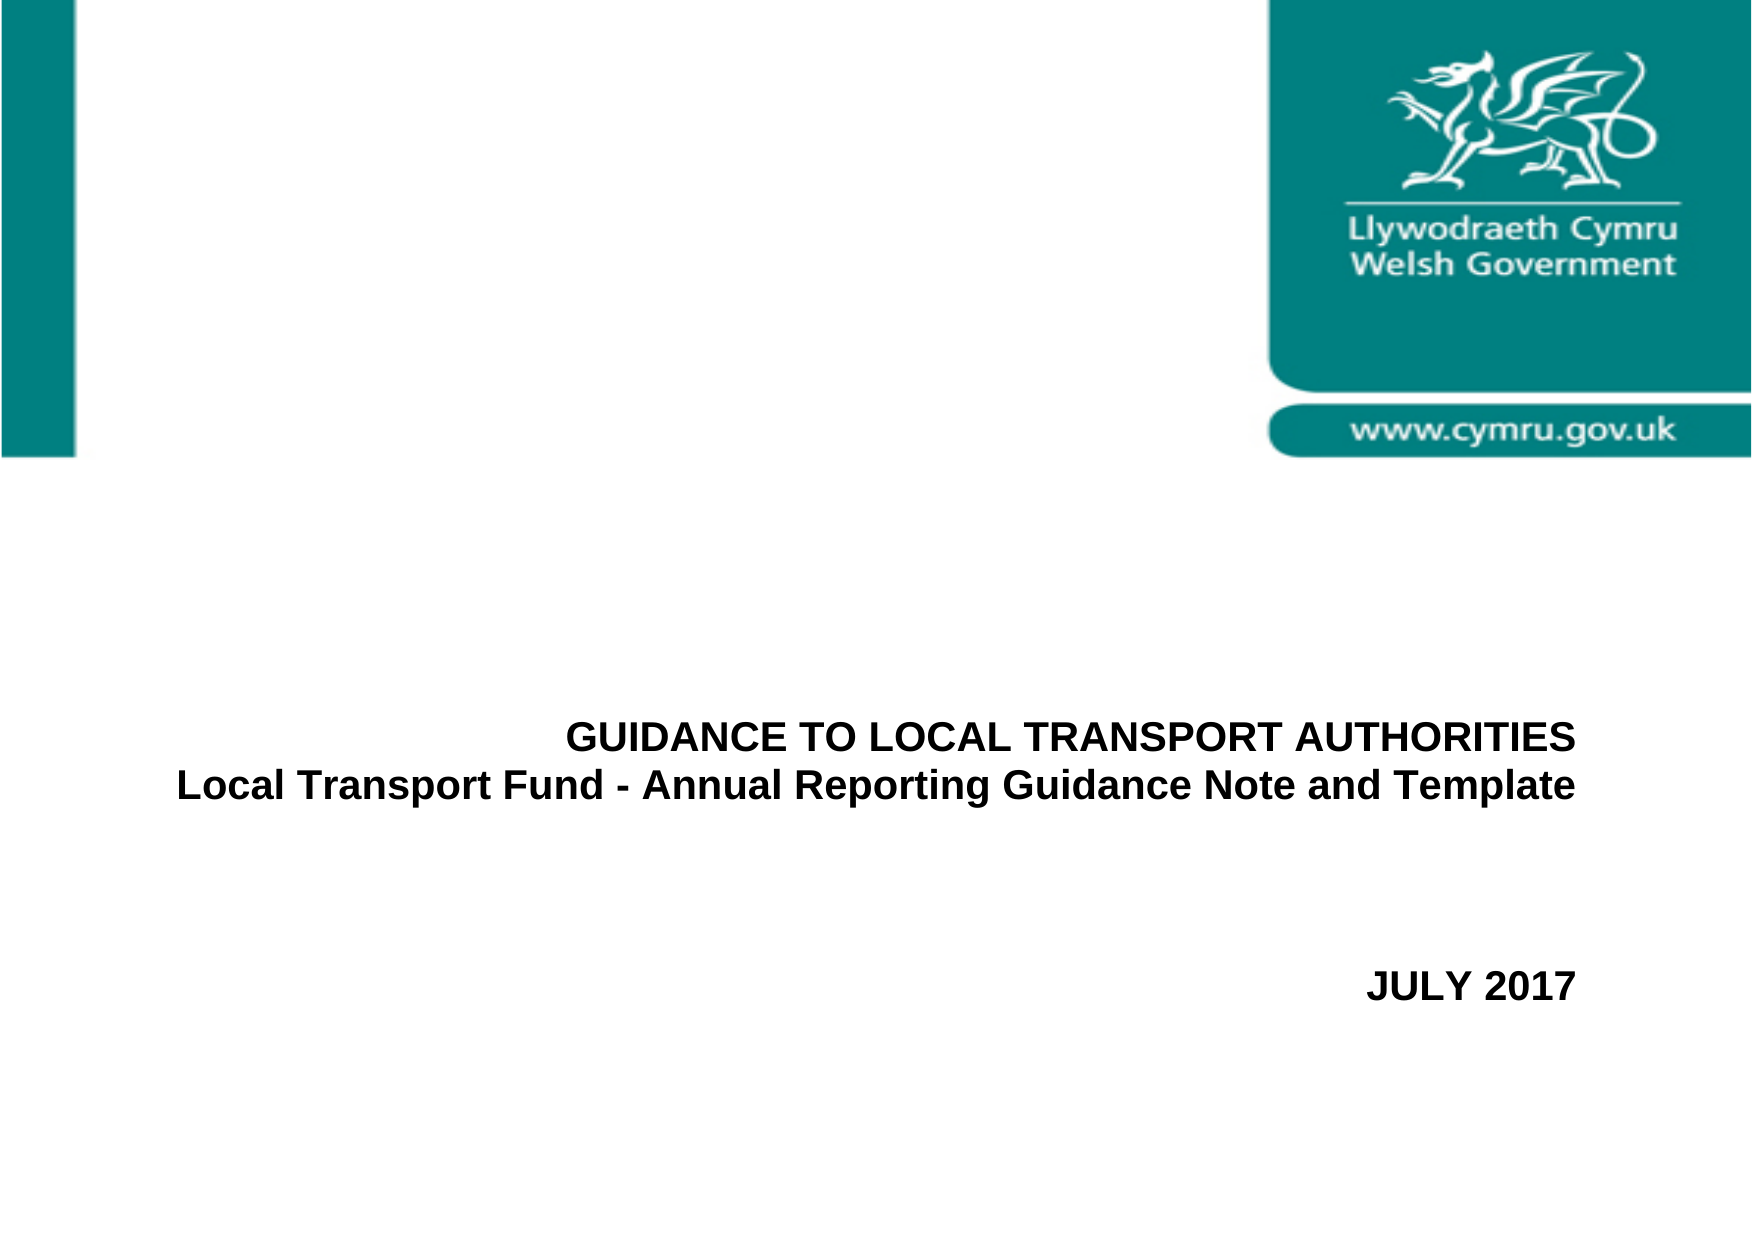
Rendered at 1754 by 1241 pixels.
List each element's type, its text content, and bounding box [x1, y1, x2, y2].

picture [1, 0, 1751, 460]
title JULY 2017 [162, 961, 1577, 1009]
title GUIDANCE TO LOCAL TRANSPORT AUTHORITIES [162, 712, 1577, 760]
title Local Transport Fund - Annual Reporting Guidance Note and Template [162, 760, 1577, 808]
